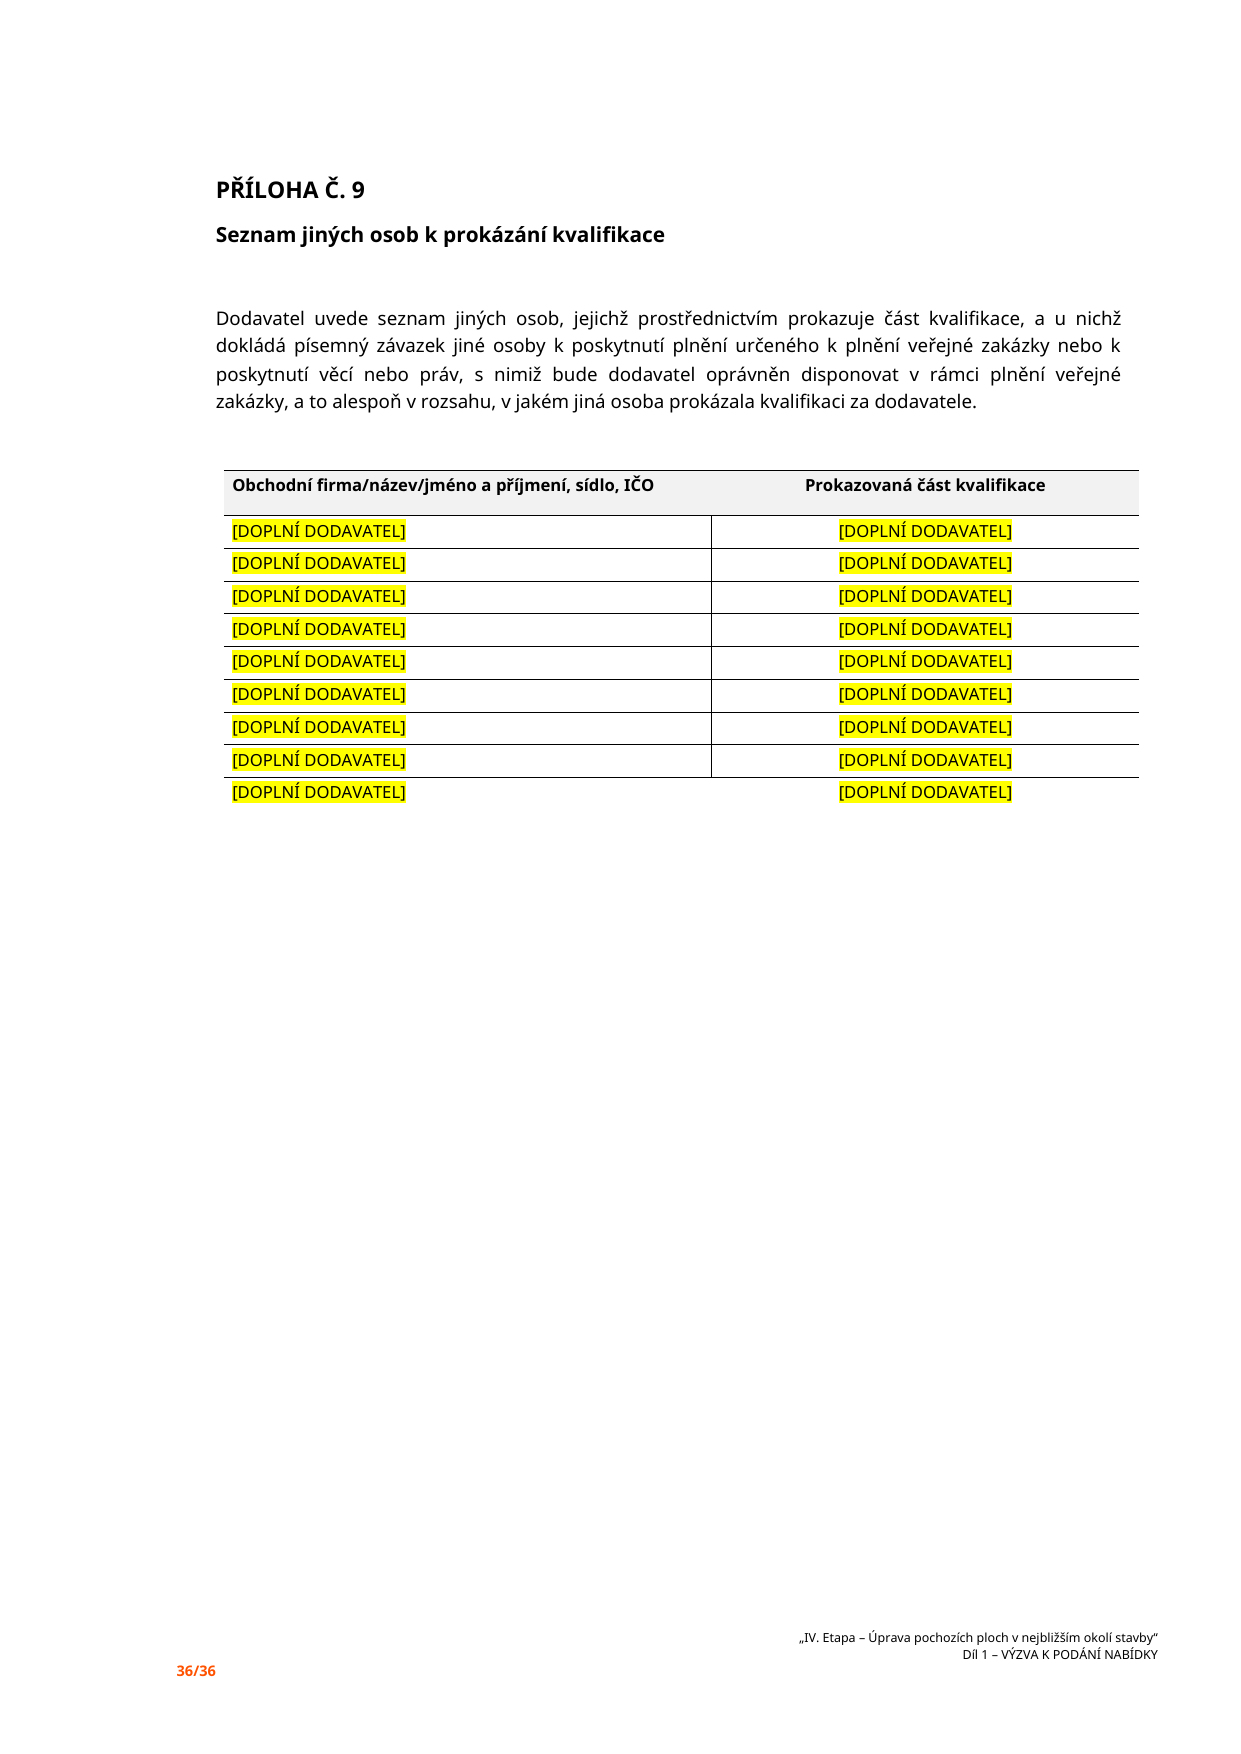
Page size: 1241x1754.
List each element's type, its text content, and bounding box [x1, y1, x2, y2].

table_cell [DOPLNÍ DODAVATEL] [224, 745, 711, 777]
table_header Obchodní firma/název/jméno a příjmení, sídlo, IČO [224, 471, 711, 515]
table_cell [DOPLNÍ DODAVATEL] [224, 582, 711, 613]
table_cell [DOPLNÍ DODAVATEL] [712, 680, 1139, 711]
table_cell [DOPLNÍ DODAVATEL] [224, 778, 711, 809]
table_cell [DOPLNÍ DODAVATEL] [712, 614, 1139, 646]
text Příloha č. 9 [216, 174, 1122, 205]
table_cell [DOPLNÍ DODAVATEL] [711, 778, 1139, 809]
text Dodavatel uvede seznam jiných osob, jejichž prostřednictvím prokazuje část kvalifikace, a u nichž dokládá písemný závazek jiné osoby k poskytnutí plnění určeného k plnění veřejné zakázky nebo k poskytnutí věcí nebo práv, s nimiž bude dodavatel oprávněn disponovat v rámci plnění veřejné zakázky, a to alespoň v rozsahu, v jakém jiná osoba prokázala kvalifikaci za dodavatele. [216, 305, 1122, 414]
table_cell [DOPLNÍ DODAVATEL] [224, 516, 711, 548]
table_cell [DOPLNÍ DODAVATEL] [712, 647, 1139, 679]
table_cell [DOPLNÍ DODAVATEL] [224, 549, 711, 581]
table_cell [DOPLNÍ DODAVATEL] [224, 647, 711, 679]
table_cell [DOPLNÍ DODAVATEL] [224, 713, 711, 744]
table_header Prokazovaná část kvalifikace [711, 471, 1139, 515]
table_cell [DOPLNÍ DODAVATEL] [224, 614, 711, 646]
table_cell [DOPLNÍ DODAVATEL] [712, 582, 1139, 613]
table_cell [DOPLNÍ DODAVATEL] [712, 516, 1139, 548]
table_cell [DOPLNÍ DODAVATEL] [712, 713, 1139, 744]
text Seznam jiných osob k prokázání kvalifikace [216, 221, 1122, 249]
table_cell [DOPLNÍ DODAVATEL] [712, 549, 1139, 581]
table_cell [DOPLNÍ DODAVATEL] [224, 680, 711, 711]
table_cell [DOPLNÍ DODAVATEL] [712, 745, 1139, 777]
